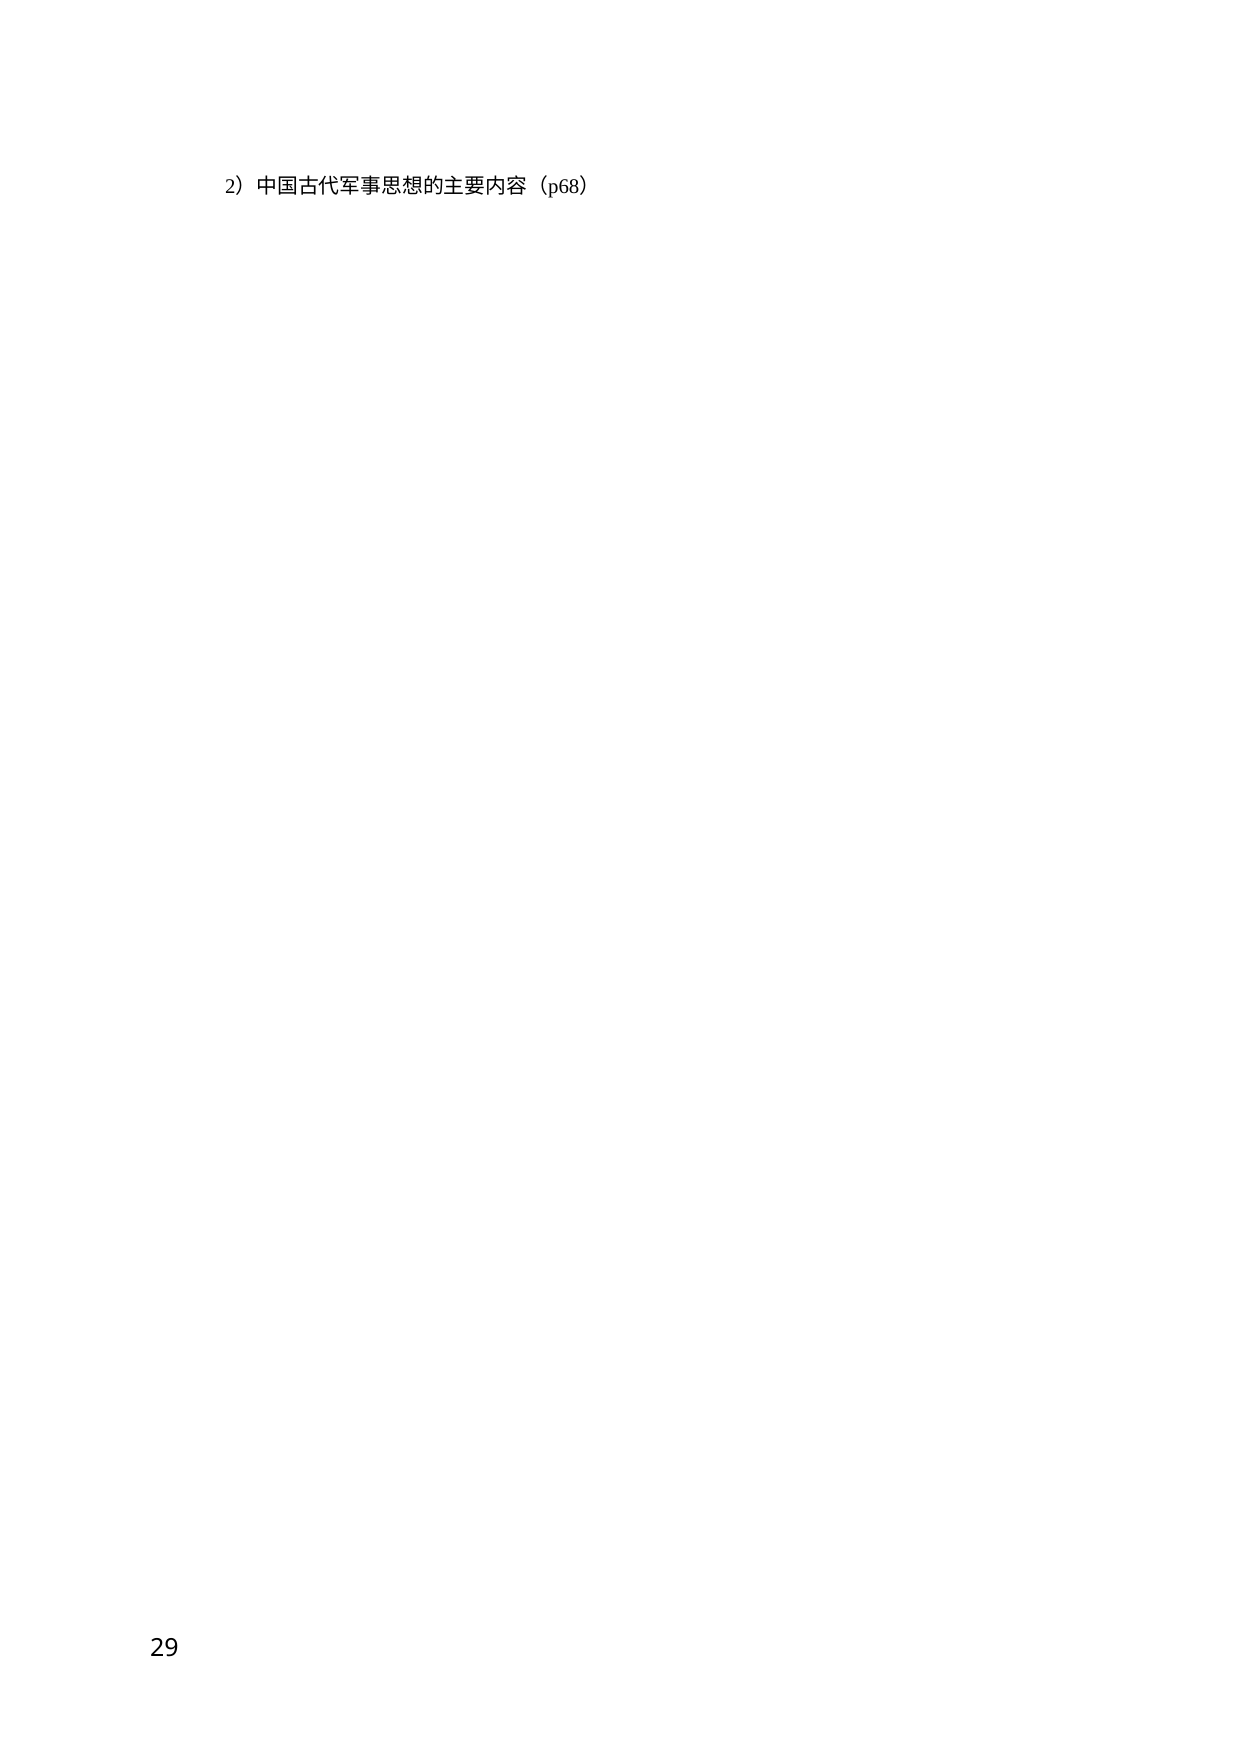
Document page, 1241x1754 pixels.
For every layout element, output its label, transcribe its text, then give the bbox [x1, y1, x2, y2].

text 2）中国古代军事思想的主要内容（p68） [150, 169, 1090, 199]
